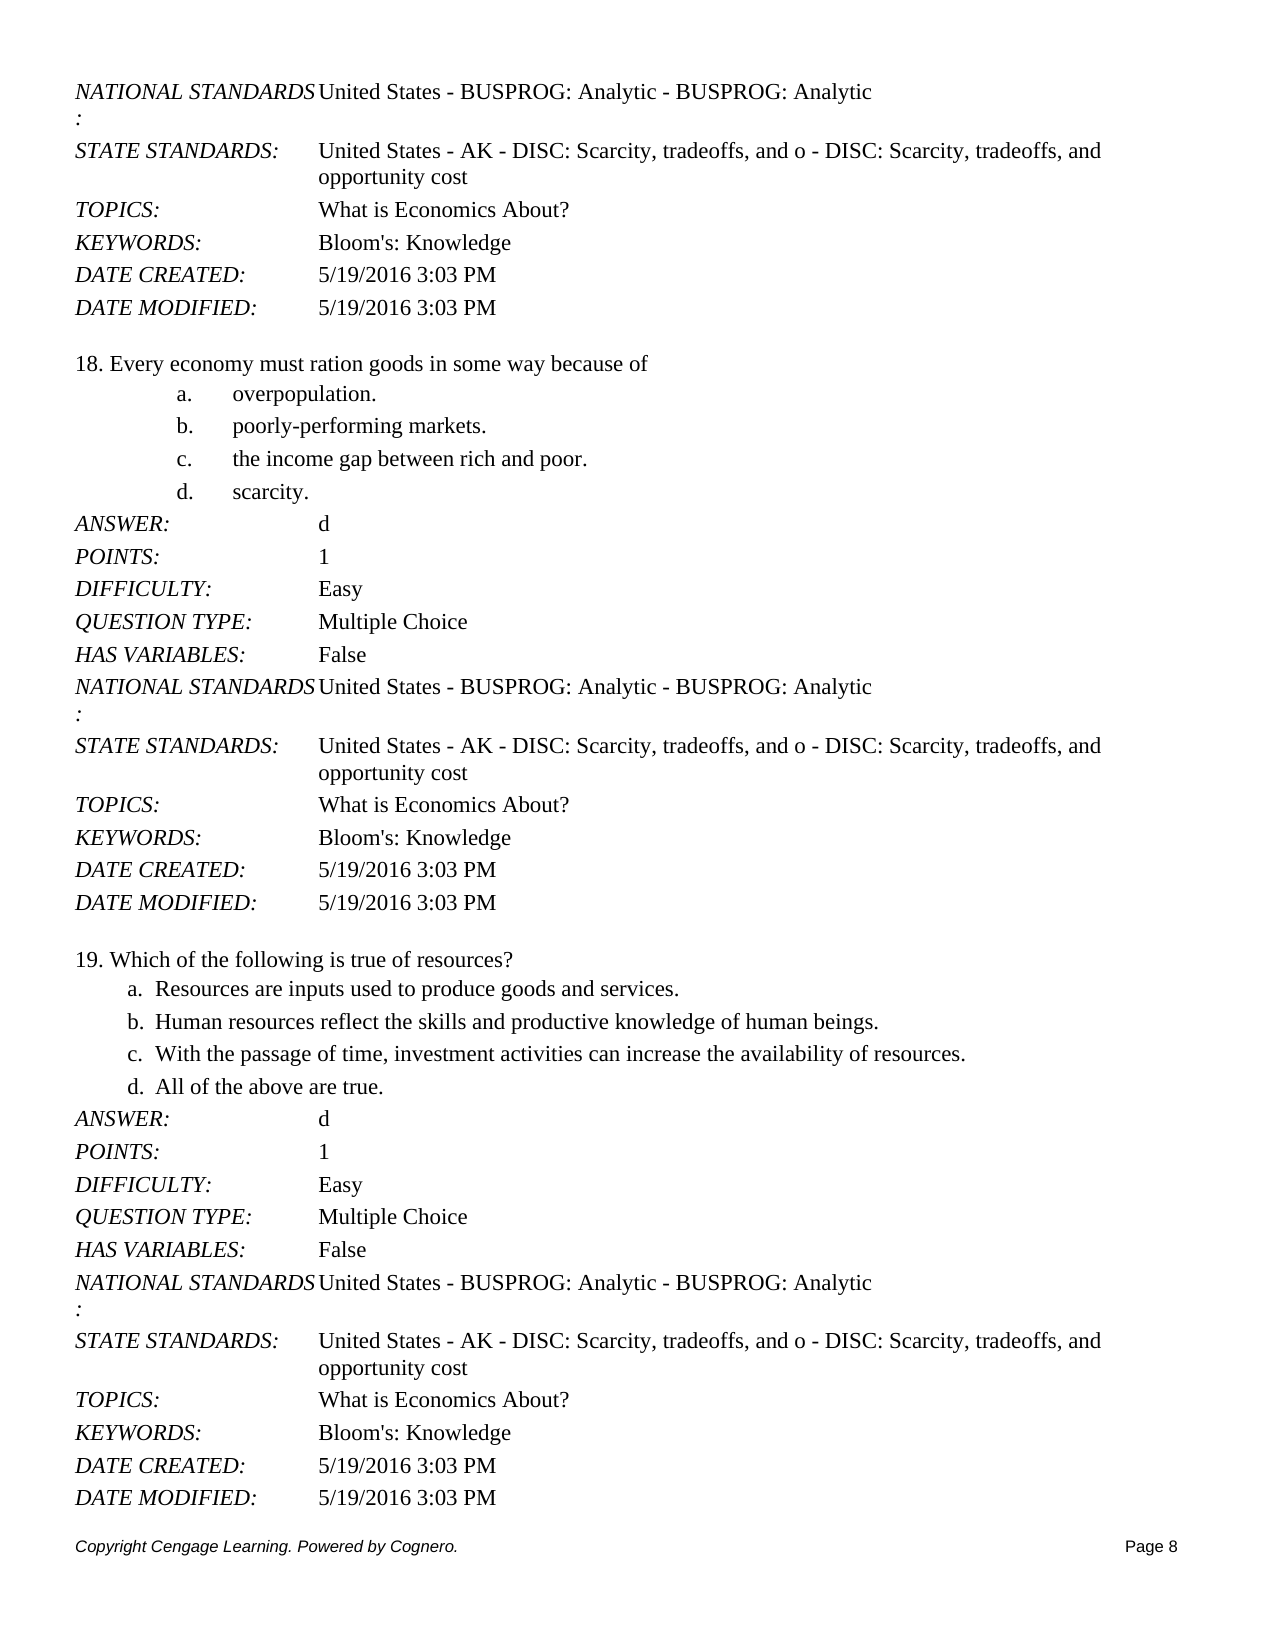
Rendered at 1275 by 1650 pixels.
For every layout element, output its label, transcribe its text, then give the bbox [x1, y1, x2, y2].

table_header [75, 75, 1200, 323]
table_header 18. Every economy must ration goods in some way because of [75, 350, 1200, 919]
table_header 19. Which of the following is true of resources? [75, 946, 1200, 1514]
